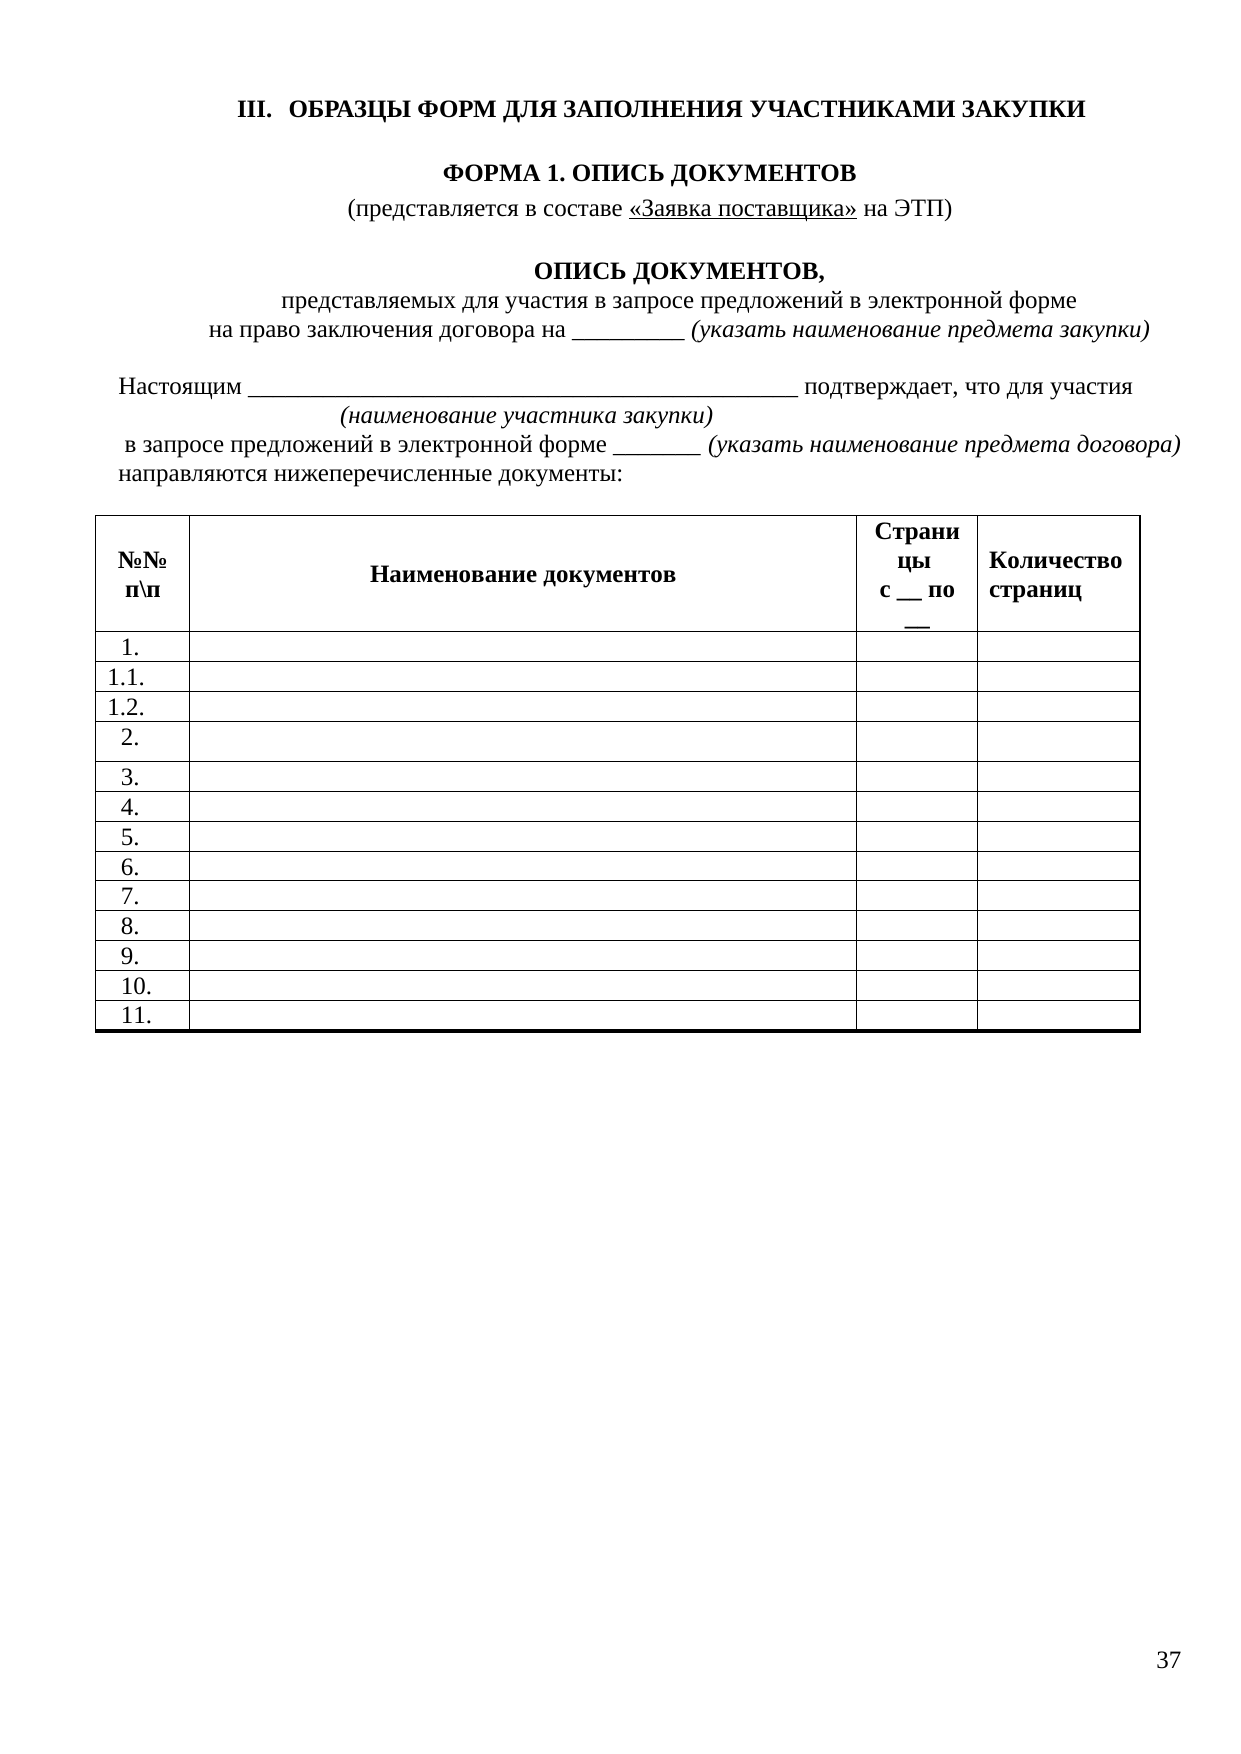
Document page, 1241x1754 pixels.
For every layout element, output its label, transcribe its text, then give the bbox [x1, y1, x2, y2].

table_cell [190, 662, 856, 691]
text (представляется в составе «Заявка поставщика» на ЭТП) [118, 193, 1181, 221]
table_cell [978, 911, 1139, 940]
table_header Страницы с __ по __ [857, 516, 977, 631]
table_cell [978, 722, 1139, 761]
table_header Количество страниц [978, 516, 1139, 631]
table_cell [190, 1001, 856, 1029]
table_cell [96, 881, 189, 910]
table_cell [857, 852, 977, 880]
text Настоящим ____________________________________________ подтверждает, что для участия [118, 371, 1181, 400]
table_cell [96, 911, 189, 940]
text ОПИСЬ ДОКУМЕНТОВ, [118, 256, 1181, 285]
table_cell [978, 632, 1139, 661]
table_cell [96, 792, 189, 821]
table_cell [96, 941, 189, 970]
table_cell [96, 971, 189, 999]
table_cell [978, 762, 1139, 791]
table_cell [857, 792, 977, 821]
table_header №№ п\п [96, 516, 189, 631]
table_cell [978, 971, 1139, 999]
table_cell [978, 792, 1139, 821]
table_cell [190, 822, 856, 851]
table_cell [857, 722, 977, 761]
table_cell [857, 692, 977, 721]
table_cell [190, 722, 856, 761]
table_cell [857, 1001, 977, 1029]
table_cell [190, 971, 856, 999]
text на право заключения договора на _________ (указать наименование предмета закупки) [118, 314, 1181, 343]
table_cell [978, 941, 1139, 970]
table_cell [96, 722, 189, 761]
table_cell [857, 762, 977, 791]
table_cell [857, 822, 977, 851]
text (наименование участника закупки) [118, 400, 1181, 429]
table_cell [190, 941, 856, 970]
table_cell [978, 1001, 1139, 1029]
table_cell [978, 822, 1139, 851]
table_cell [857, 881, 977, 910]
table_cell [857, 911, 977, 940]
table_cell [190, 692, 856, 721]
table_cell [978, 662, 1139, 691]
table_cell [96, 1001, 189, 1029]
table_cell [857, 971, 977, 999]
text в запросе предложений в электронной форме _______ (указать наименование предмета договора) направляются нижеперечисленные документы: [118, 429, 1181, 486]
table_cell [978, 852, 1139, 880]
table_cell [190, 792, 856, 821]
table_cell [96, 852, 189, 880]
subtitle ОБРАЗЦЫ ФОРМ ДЛЯ ЗАПОЛНЕНИЯ УЧАСТНИКАМИ ЗАКУПКИ [118, 94, 1181, 123]
table_cell [857, 632, 977, 661]
table_cell [857, 941, 977, 970]
table_cell [96, 822, 189, 851]
table_cell [96, 632, 189, 661]
table_cell [978, 692, 1139, 721]
table_cell [978, 881, 1139, 910]
table_cell [96, 662, 189, 691]
table_cell [190, 852, 856, 880]
table_cell [190, 632, 856, 661]
table_cell [190, 881, 856, 910]
table_cell [96, 692, 189, 721]
table_cell [857, 662, 977, 691]
table_cell [190, 762, 856, 791]
table_cell [96, 762, 189, 791]
subtitle ФОРМА 1. ОПИСЬ ДОКУМЕНТОВ [118, 158, 1181, 186]
table_header Наименование документов [190, 516, 856, 631]
table_cell [190, 911, 856, 940]
text представляемых для участия в запросе предложений в электронной форме [118, 285, 1181, 314]
